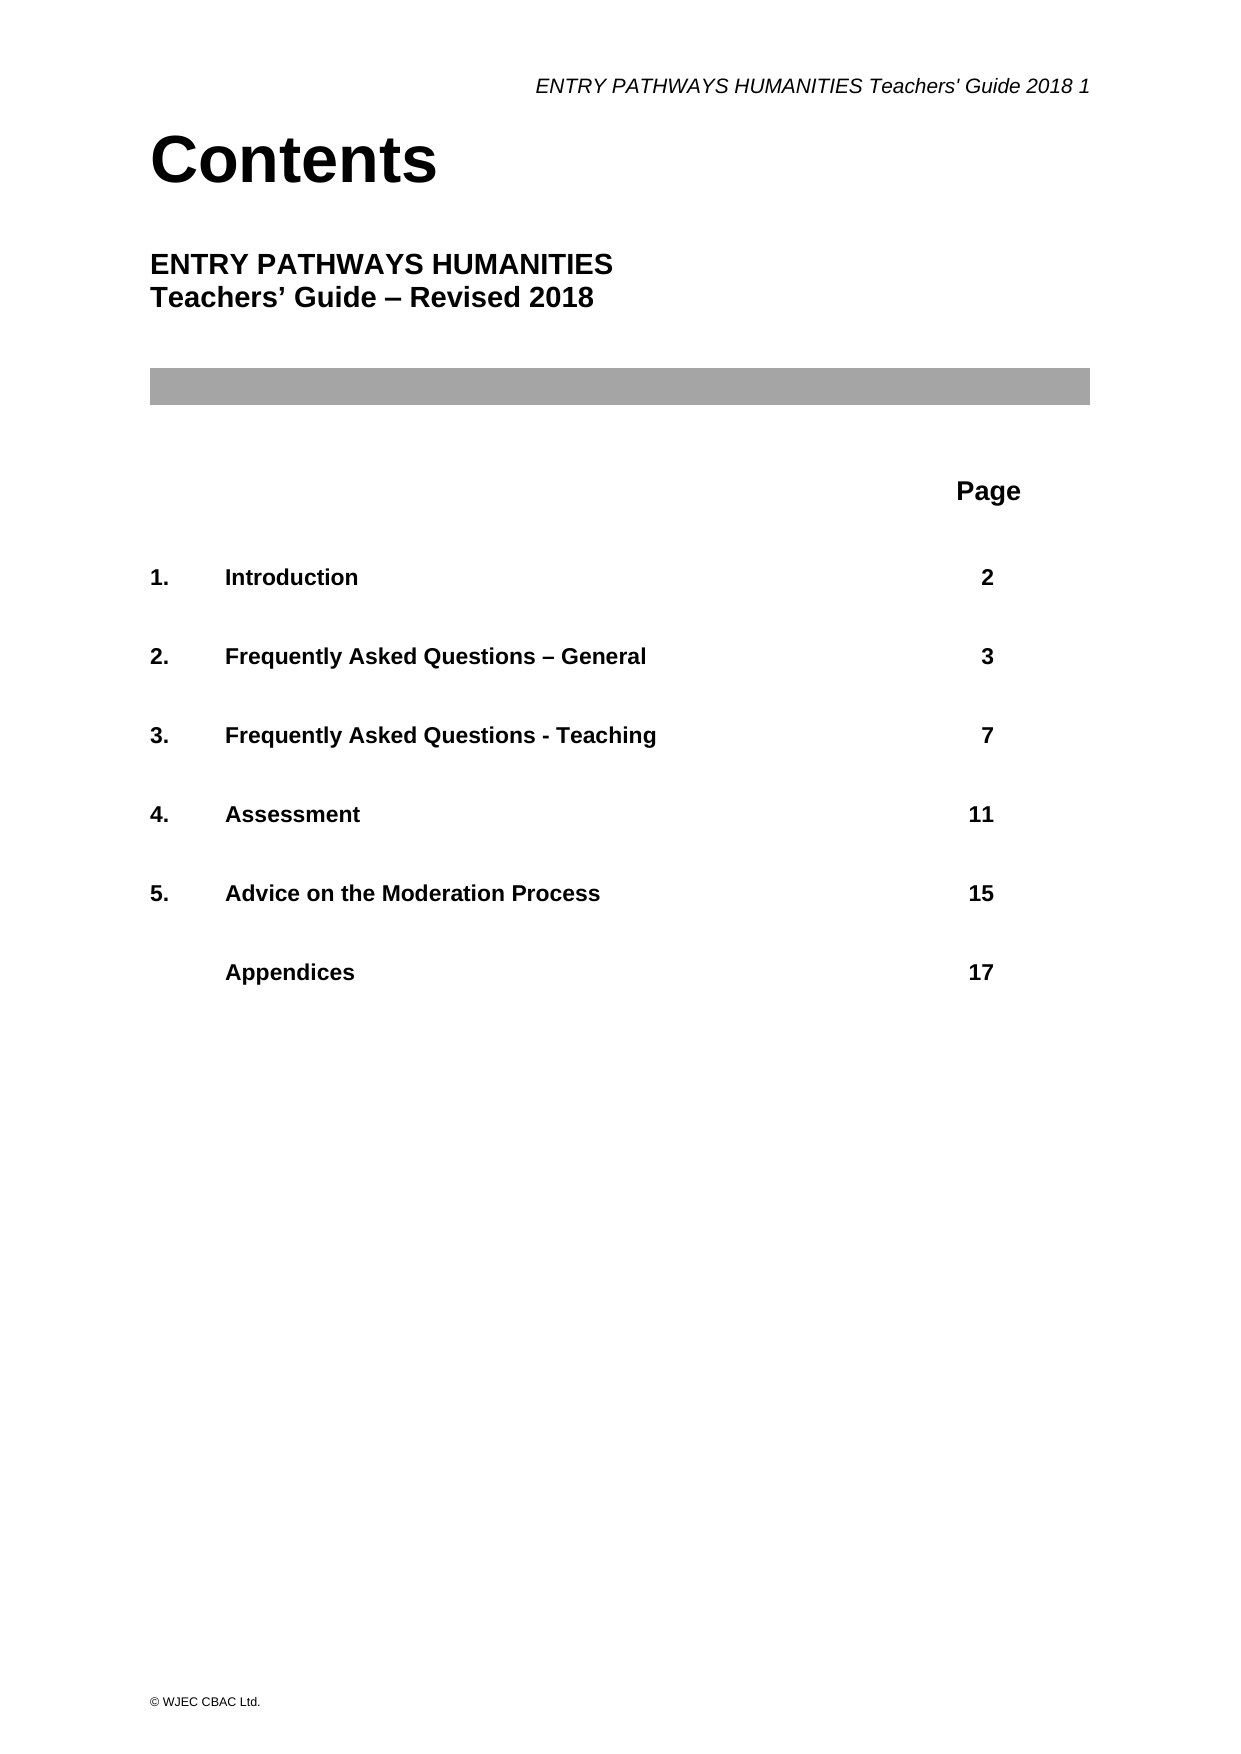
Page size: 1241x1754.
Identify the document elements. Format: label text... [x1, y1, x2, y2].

text 3. Frequently Asked Questions - Teaching 7 [150, 722, 1090, 748]
text 5. Advice on the Moderation Process 15 [150, 880, 1090, 906]
text Teachers’ Guide ‒ Revised 2018 [150, 280, 1090, 314]
text Appendices 17 [150, 959, 1090, 985]
subtitle 1. Introduction 2 [150, 564, 1090, 590]
text ENTRY PATHWAYS HUMANITIES [150, 247, 1090, 280]
text Contents [150, 120, 1090, 197]
text 4. Assessment 11 [150, 801, 1090, 827]
text Page [150, 475, 1090, 506]
text 2. Frequently Asked Questions – General 3 [150, 643, 1090, 669]
